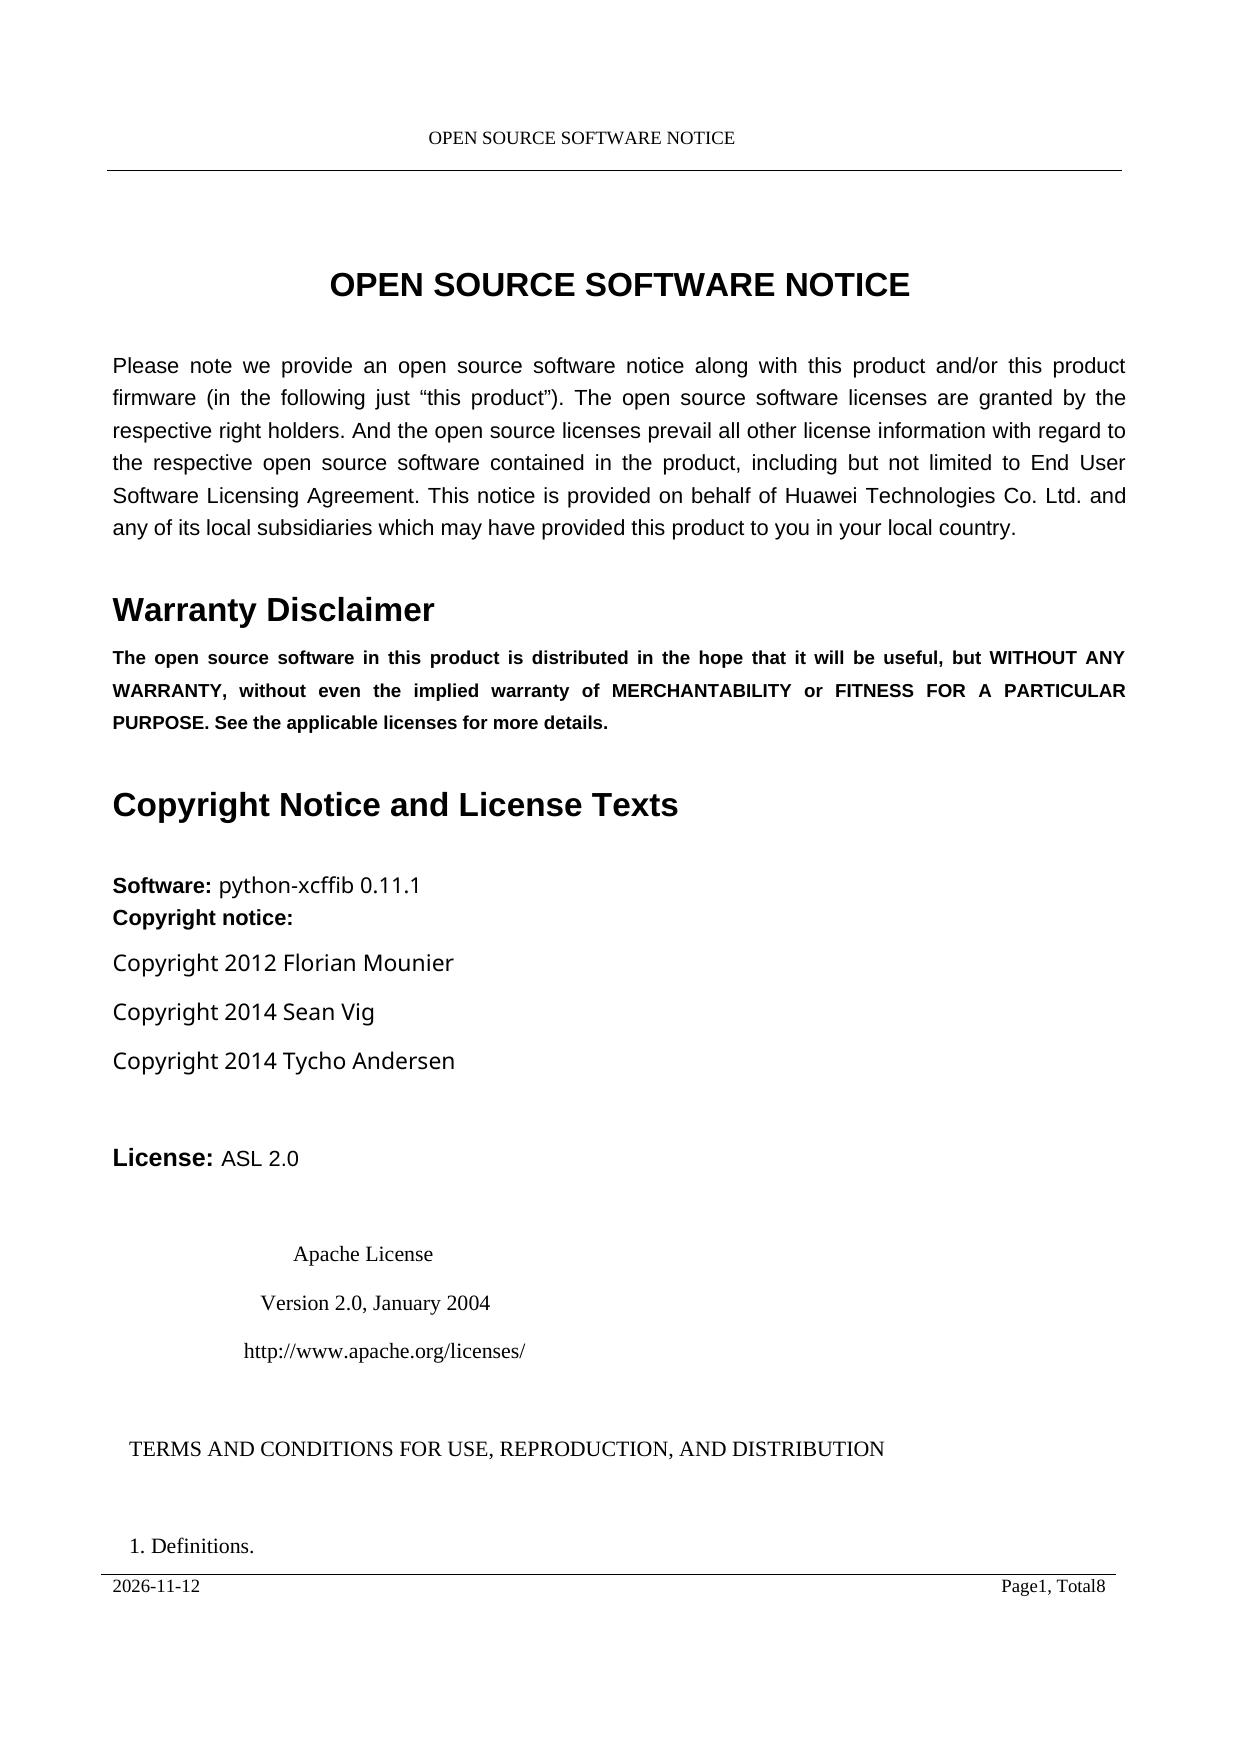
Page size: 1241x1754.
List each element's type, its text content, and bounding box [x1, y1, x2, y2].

text OPEN SOURCE SOFTWARE NOTICE [112, 251, 1128, 316]
text License: ASL 2.0 [112, 1142, 1128, 1174]
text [112, 1188, 1128, 1562]
text The open source software in this product is distributed in the hope that it will be useful, but WITHOUT ANY WARRANTY, without even the implied warranty of MERCHANTABILITY or FITNESS FOR A PARTICULAR PURPOSE. See the applicable licenses for more details. [112, 641, 1128, 739]
text Software: python-xcffib 0.11.1 [112, 869, 1128, 901]
text Warranty Disclaimer [112, 576, 1128, 641]
text Copyright 2012 Florian Mounier Copyright 2014 Sean Vig Copyright 2014 Tycho Andersen [112, 947, 1128, 1125]
text Copyright Notice and License Texts [112, 771, 1128, 836]
text Copyright notice: [112, 901, 1128, 934]
text Please note we provide an open source software notice along with this product and/or this product firmware (in the following just “this product”). The open source software licenses are granted by the respective right holders. And the open source licenses prevail all other license information with regard to the respective open source software contained in the product, including but not limited to End User Software Licensing Agreement. This notice is provided on behalf of Huawei Technologies Co. Ltd. and any of its local subsidiaries which may have provided this product to you in your local country. [112, 349, 1128, 544]
